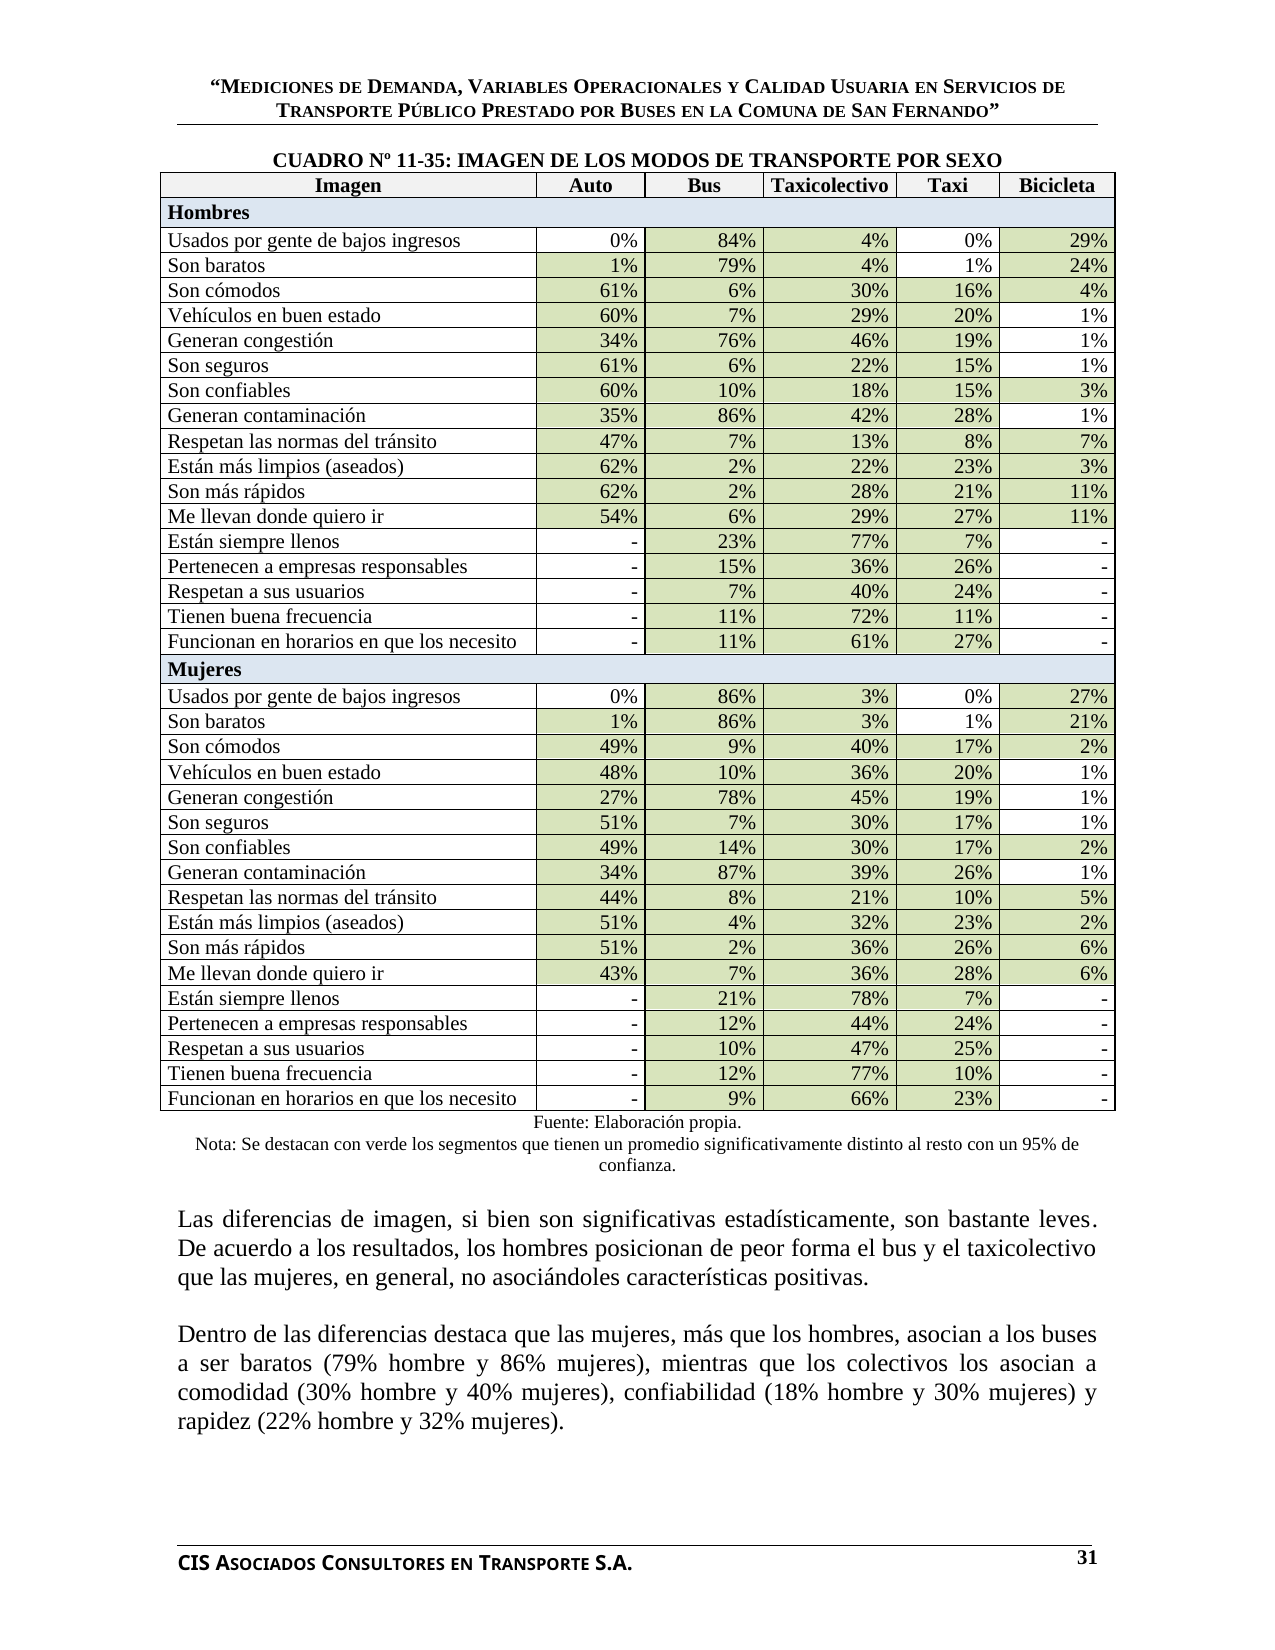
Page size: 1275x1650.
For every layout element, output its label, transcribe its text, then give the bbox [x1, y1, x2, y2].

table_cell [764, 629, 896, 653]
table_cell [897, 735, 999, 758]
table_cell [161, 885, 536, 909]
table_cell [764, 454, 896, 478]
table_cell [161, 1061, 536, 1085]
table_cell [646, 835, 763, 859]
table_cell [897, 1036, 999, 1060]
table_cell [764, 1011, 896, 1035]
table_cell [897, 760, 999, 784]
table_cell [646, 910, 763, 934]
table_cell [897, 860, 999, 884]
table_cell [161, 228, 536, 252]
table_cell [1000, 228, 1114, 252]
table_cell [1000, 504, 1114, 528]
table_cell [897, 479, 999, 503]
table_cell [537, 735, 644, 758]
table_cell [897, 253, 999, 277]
text Fuente: Elaboración propia. [177, 1111, 1098, 1133]
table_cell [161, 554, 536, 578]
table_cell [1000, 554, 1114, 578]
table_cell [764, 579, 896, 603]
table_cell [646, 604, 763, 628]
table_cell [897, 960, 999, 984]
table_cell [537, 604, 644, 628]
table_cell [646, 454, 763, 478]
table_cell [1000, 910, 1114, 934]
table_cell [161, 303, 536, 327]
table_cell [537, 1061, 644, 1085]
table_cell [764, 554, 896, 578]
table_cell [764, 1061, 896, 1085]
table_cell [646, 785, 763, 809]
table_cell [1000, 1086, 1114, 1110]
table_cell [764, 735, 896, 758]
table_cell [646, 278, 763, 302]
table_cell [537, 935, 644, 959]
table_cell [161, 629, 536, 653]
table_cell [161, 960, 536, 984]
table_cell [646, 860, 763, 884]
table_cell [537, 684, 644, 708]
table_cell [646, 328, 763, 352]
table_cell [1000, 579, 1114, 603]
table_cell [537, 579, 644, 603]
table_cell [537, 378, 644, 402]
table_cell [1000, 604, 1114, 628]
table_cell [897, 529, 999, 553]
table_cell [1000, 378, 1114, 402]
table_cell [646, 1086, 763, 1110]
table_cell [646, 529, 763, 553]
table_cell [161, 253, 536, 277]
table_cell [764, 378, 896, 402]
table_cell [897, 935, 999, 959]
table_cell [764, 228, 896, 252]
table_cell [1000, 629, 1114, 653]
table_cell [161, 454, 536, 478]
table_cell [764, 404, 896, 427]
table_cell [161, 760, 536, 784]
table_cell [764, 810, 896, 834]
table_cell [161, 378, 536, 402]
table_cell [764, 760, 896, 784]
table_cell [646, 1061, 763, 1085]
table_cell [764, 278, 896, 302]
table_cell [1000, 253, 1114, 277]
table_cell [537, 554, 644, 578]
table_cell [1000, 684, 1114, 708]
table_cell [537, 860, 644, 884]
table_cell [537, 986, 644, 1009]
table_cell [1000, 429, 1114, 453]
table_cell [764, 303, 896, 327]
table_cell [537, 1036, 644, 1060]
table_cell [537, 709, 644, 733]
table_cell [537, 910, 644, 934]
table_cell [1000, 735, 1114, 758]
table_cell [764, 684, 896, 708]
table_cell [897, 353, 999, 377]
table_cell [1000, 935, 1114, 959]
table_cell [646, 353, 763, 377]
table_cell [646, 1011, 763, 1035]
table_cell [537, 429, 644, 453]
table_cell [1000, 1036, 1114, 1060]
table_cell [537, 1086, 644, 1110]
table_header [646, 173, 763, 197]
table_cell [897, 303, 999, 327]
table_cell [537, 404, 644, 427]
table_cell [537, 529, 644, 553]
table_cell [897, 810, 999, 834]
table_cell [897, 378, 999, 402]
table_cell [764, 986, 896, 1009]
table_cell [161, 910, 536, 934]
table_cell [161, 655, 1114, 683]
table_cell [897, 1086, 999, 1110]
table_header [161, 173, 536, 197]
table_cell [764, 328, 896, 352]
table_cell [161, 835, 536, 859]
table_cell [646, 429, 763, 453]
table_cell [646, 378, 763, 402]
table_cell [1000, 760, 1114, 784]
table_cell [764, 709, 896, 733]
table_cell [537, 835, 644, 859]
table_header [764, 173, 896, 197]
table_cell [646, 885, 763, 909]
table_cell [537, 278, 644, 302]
text Cuadro Nº 11-35: Imagen de los modos de transporte por sexo [177, 148, 1098, 172]
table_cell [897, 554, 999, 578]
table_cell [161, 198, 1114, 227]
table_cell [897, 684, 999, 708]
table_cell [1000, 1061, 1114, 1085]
text Las diferencias de imagen, si bien son significativas estadísticamente, son bastante leves. De acuerdo a los resultados, los hombres posicionan de peor forma el bus y el taxicolectivo que las mujeres, en general, no asociándoles características positivas. [177, 1204, 1098, 1291]
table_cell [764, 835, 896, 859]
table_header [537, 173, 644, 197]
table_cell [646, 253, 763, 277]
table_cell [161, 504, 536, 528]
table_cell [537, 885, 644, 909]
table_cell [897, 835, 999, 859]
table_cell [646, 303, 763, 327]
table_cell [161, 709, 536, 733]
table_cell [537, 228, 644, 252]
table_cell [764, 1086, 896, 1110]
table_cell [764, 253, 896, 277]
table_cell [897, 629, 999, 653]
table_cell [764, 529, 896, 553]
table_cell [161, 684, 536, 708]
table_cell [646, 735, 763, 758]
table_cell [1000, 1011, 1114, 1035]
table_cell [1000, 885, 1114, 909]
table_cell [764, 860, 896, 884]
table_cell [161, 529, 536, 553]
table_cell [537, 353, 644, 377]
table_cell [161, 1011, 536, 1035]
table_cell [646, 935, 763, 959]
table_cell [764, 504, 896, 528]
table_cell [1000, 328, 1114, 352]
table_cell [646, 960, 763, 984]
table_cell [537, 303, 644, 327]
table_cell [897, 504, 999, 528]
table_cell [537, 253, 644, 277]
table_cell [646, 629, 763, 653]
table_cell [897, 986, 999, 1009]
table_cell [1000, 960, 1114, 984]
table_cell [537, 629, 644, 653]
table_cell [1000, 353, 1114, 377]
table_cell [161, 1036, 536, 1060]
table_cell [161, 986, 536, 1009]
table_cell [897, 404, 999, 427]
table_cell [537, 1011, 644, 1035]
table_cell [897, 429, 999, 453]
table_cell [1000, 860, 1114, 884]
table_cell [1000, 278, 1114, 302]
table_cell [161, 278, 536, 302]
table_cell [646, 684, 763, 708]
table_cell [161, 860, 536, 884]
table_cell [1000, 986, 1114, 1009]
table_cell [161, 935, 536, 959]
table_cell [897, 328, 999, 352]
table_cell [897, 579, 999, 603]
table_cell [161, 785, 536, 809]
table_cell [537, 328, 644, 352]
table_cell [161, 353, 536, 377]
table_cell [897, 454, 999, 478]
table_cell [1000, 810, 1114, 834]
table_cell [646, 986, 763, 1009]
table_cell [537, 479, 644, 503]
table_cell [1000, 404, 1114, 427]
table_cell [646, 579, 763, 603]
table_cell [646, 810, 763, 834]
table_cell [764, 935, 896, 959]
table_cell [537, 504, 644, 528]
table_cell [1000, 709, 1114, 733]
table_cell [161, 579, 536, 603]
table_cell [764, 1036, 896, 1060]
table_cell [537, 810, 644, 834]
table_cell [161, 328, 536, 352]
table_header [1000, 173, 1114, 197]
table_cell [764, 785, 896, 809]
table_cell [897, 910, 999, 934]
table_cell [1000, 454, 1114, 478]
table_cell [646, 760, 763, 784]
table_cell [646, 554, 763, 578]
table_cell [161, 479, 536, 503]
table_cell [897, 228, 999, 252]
text Dentro de las diferencias destaca que las mujeres, más que los hombres, asocian a los buses a ser baratos (79% hombre y 86% mujeres), mientras que los colectivos los asocian a comodidad (30% hombre y 40% mujeres), confiabilidad (18% hombre y 30% mujeres) y rapidez (22% hombre y 32% mujeres). [177, 1319, 1098, 1434]
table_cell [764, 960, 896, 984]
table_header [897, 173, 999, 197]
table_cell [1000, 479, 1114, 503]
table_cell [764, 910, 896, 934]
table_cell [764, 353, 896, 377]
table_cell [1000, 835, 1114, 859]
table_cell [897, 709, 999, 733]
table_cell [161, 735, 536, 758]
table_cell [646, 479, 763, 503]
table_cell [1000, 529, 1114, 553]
text Nota: Se destacan con verde los segmentos que tienen un promedio significativamente distinto al resto con un 95% de confianza. [177, 1133, 1098, 1176]
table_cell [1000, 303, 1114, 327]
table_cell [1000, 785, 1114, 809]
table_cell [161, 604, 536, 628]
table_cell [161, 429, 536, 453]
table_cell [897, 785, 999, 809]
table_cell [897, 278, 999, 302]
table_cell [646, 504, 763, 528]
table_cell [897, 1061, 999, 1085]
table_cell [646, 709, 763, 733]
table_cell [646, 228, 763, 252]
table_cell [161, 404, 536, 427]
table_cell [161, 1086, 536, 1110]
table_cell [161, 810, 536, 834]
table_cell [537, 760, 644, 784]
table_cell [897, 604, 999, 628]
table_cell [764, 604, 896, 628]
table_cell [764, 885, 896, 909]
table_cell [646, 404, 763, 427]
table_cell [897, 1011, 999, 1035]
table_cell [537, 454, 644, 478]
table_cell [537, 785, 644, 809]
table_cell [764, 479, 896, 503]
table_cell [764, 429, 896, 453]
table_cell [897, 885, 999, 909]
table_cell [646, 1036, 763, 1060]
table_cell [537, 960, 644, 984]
